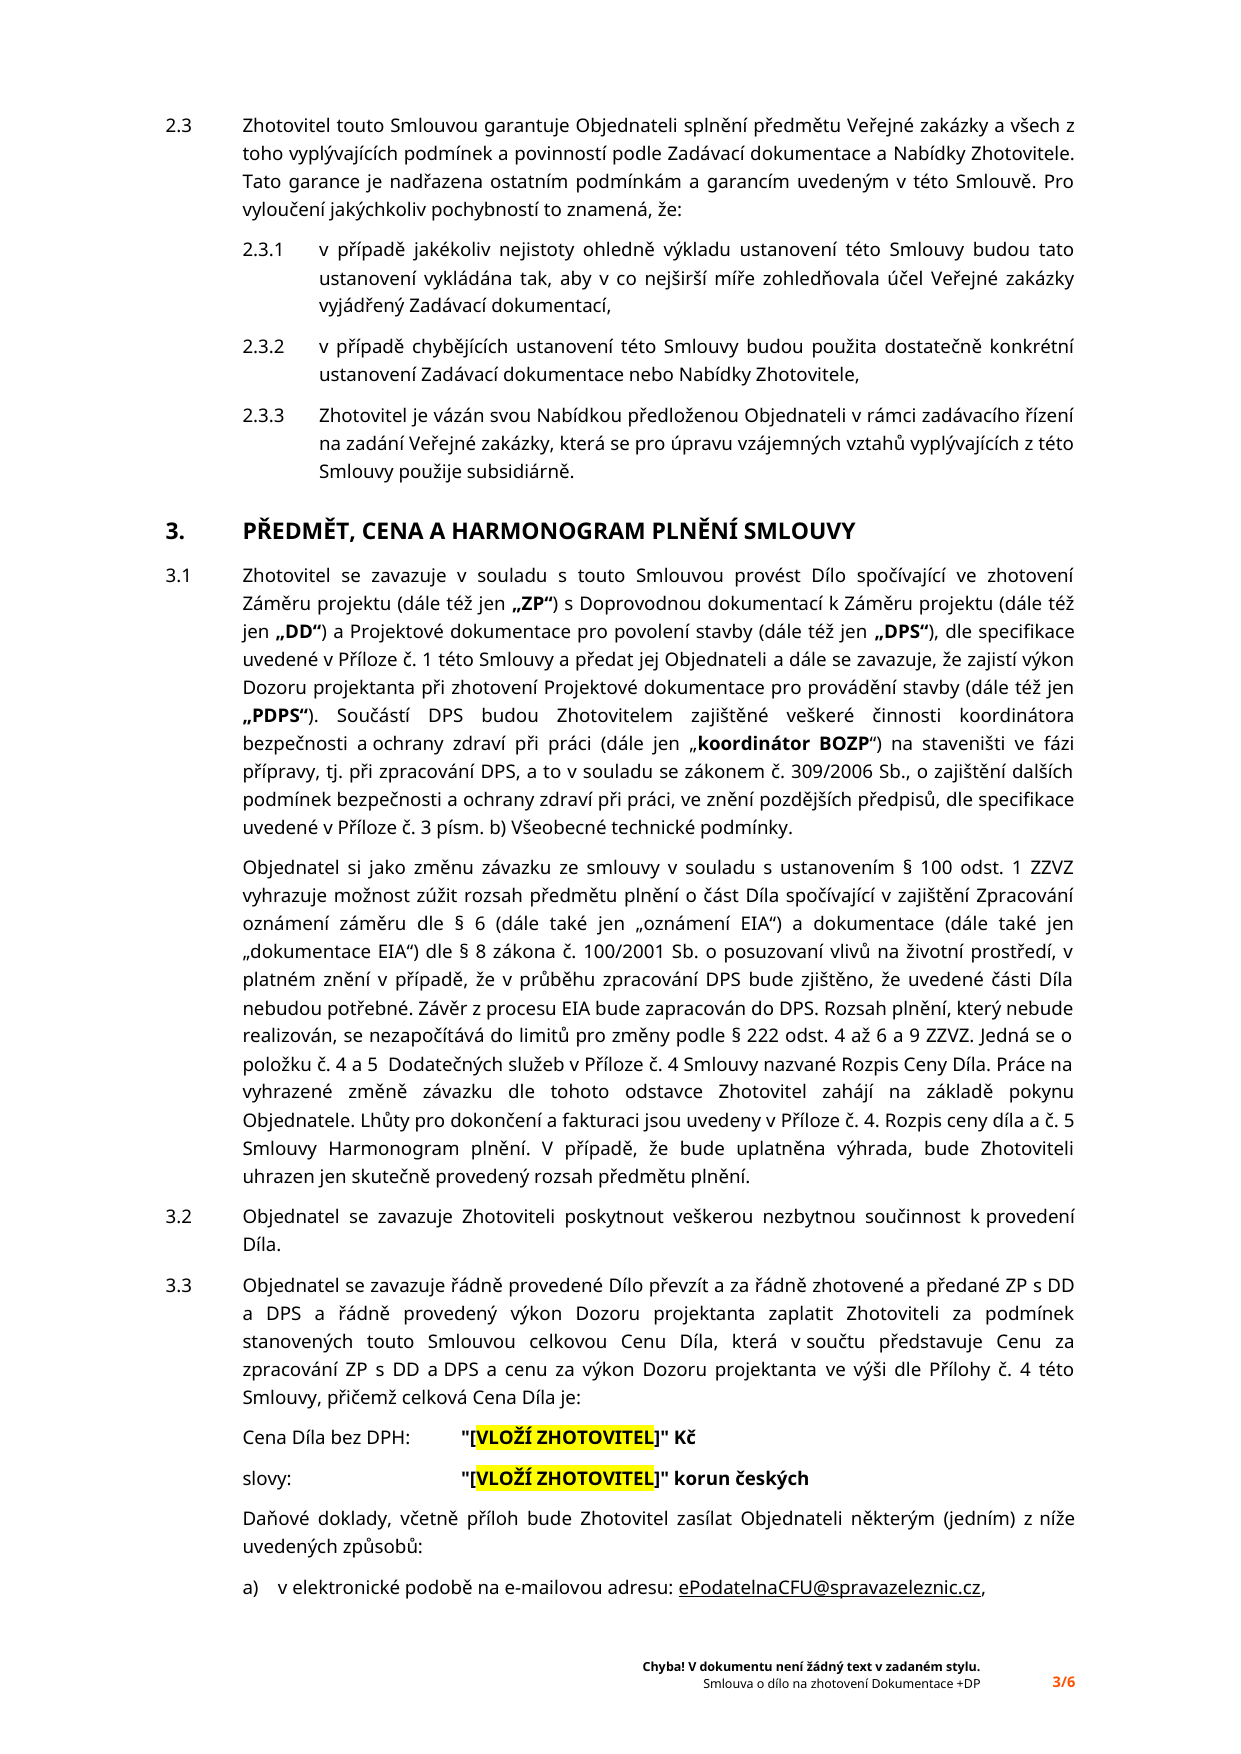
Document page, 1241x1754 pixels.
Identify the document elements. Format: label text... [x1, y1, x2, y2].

text Zhotovitel se zavazuje v souladu s touto Smlouvou provést Dílo spočívající ve zhotovení Záměru projektu (dále též jen „ZP“) s Doprovodnou dokumentací k Záměru projektu (dále též jen „DD“) a Projektové dokumentace pro povolení stavby (dále též jen „DPS“), dle specifikace uvedené v Příloze č. 1 této Smlouvy a předat jej Objednateli a dále se zavazuje, že zajistí výkon Dozoru projektanta při zhotovení Projektové dokumentace pro provádění stavby (dále též jen „PDPS“). Součástí DPS budou Zhotovitelem zajištěné veškeré činnosti koordinátora bezpečnosti a ochrany zdraví při práci (dále jen „koordinátor BOZP“) na staveništi ve fázi přípravy, tj. při zpracování DPS, a to v souladu se zákonem č. 309/2006 Sb., o zajištění dalších podmínek bezpečnosti a ochrany zdraví při práci, ve znění pozdějších předpisů, dle specifikace uvedené v Příloze č. 3 písm. b) Všeobecné technické podmínky. [165, 562, 1075, 840]
text slovy: "[VLOŽÍ ZHOTOVITEL]" korun českých [242, 1465, 476, 1491]
text Objednatel se zavazuje Zhotoviteli poskytnout veškerou nezbytnou součinnost k provedení Díla. [165, 1203, 1075, 1257]
text Cena Díla bez DPH: "[VLOŽÍ ZHOTOVITEL]" Kč [242, 1424, 1075, 1450]
text v případě chybějících ustanovení této Smlouvy budou použita dostatečně konkrétní ustanovení Zadávací dokumentace nebo Nabídky Zhotovitele, [242, 333, 1075, 387]
list Objednatel si jako změnu závazku ze smlouvy v souladu s ustanovením § 100 odst. 1 ZZVZ vyhrazuje možnost zúžit rozsah předmětu plnění o část Díla spočívající v zajištění Zpracování oznámení záměru dle § 6 (dále také jen „oznámení EIA“) a dokumentace (dále také jen „dokumentace EIA“) dle § 8 zákona č. 100/2001 Sb. o posuzovaní vlivů na životní prostředí, v platném znění v případě, že v průběhu zpracování DPS bude zjištěno, že uvedené části Díla nebudou potřebné. Závěr z procesu EIA bude zapracován do DPS. Rozsah plnění, který nebude realizován, se nezapočítává do limitů pro změny podle § 222 odst. 4 až 6 a 9 ZZVZ. Jedná se o položku č. 4 a 5 Dodatečných služeb v Příloze č. 4 Smlouvy nazvané Rozpis Ceny Díla. Práce na vyhrazené změně závazku dle tohoto odstavce Zhotovitel zahájí na základě pokynu Objednatele. Lhůty pro dokončení a fakturaci jsou uvedeny v Příloze č. 4. Rozpis ceny díla a č. 5 Smlouvy Harmonogram plnění. V případě, že bude uplatněna výhrada, bude Zhotoviteli uhrazen jen skutečně provedený rozsah předmětu plnění. [242, 855, 1075, 1188]
text slovy: "[VLOŽÍ ZHOTOVITEL]" korun českých [654, 1465, 1075, 1491]
text v případě jakékoliv nejistoty ohledně výkladu ustanovení této Smlouvy budou tato ustanovení vykládána tak, aby v co nejširší míře zohledňovala účel Veřejné zakázky vyjádřený Zadávací dokumentací, [242, 237, 1075, 318]
text v elektronické podobě na e-mailovou adresu: ePodatelnaCFU@spravazeleznic.cz, [242, 1574, 1075, 1600]
text Objednatel se zavazuje řádně provedené Dílo převzít a za řádně zhotovené a předané ZP s DD a DPS a řádně provedený výkon Dozoru projektanta zaplatit Zhotoviteli za podmínek stanovených touto Smlouvou celkovou Cenu Díla, která v součtu představuje Cenu za zpracování ZP s DD a DPS a cenu za výkon Dozoru projektanta ve výši dle Přílohy č. 4 této Smlouvy, přičemž celková Cena Díla je: [165, 1272, 1075, 1409]
text PŘEDMĚT, CENA A HARMONOGRAM PLNĚNÍ SMLOUVY [165, 515, 1075, 546]
text Zhotovitel touto Smlouvou garantuje Objednateli splnění předmětu Veřejné zakázky a všech z toho vyplývajících podmínek a povinností podle Zadávací dokumentace a Nabídky Zhotovitele. Tato garance je nadřazena ostatním podmínkám a garancím uvedeným v této Smlouvě. Pro vyloučení jakýchkoliv pochybností to znamená, že: [165, 112, 1075, 222]
text Daňové doklady, včetně příloh bude Zhotovitel zasílat Objednateli některým (jedním) z níže uvedených způsobů: [242, 1506, 1075, 1559]
text Zhotovitel je vázán svou Nabídkou předloženou Objednateli v rámci zadávacího řízení na zadání Veřejné zakázky, která se pro úpravu vzájemných vztahů vyplývajících z této Smlouvy použije subsidiárně. [242, 402, 1075, 483]
